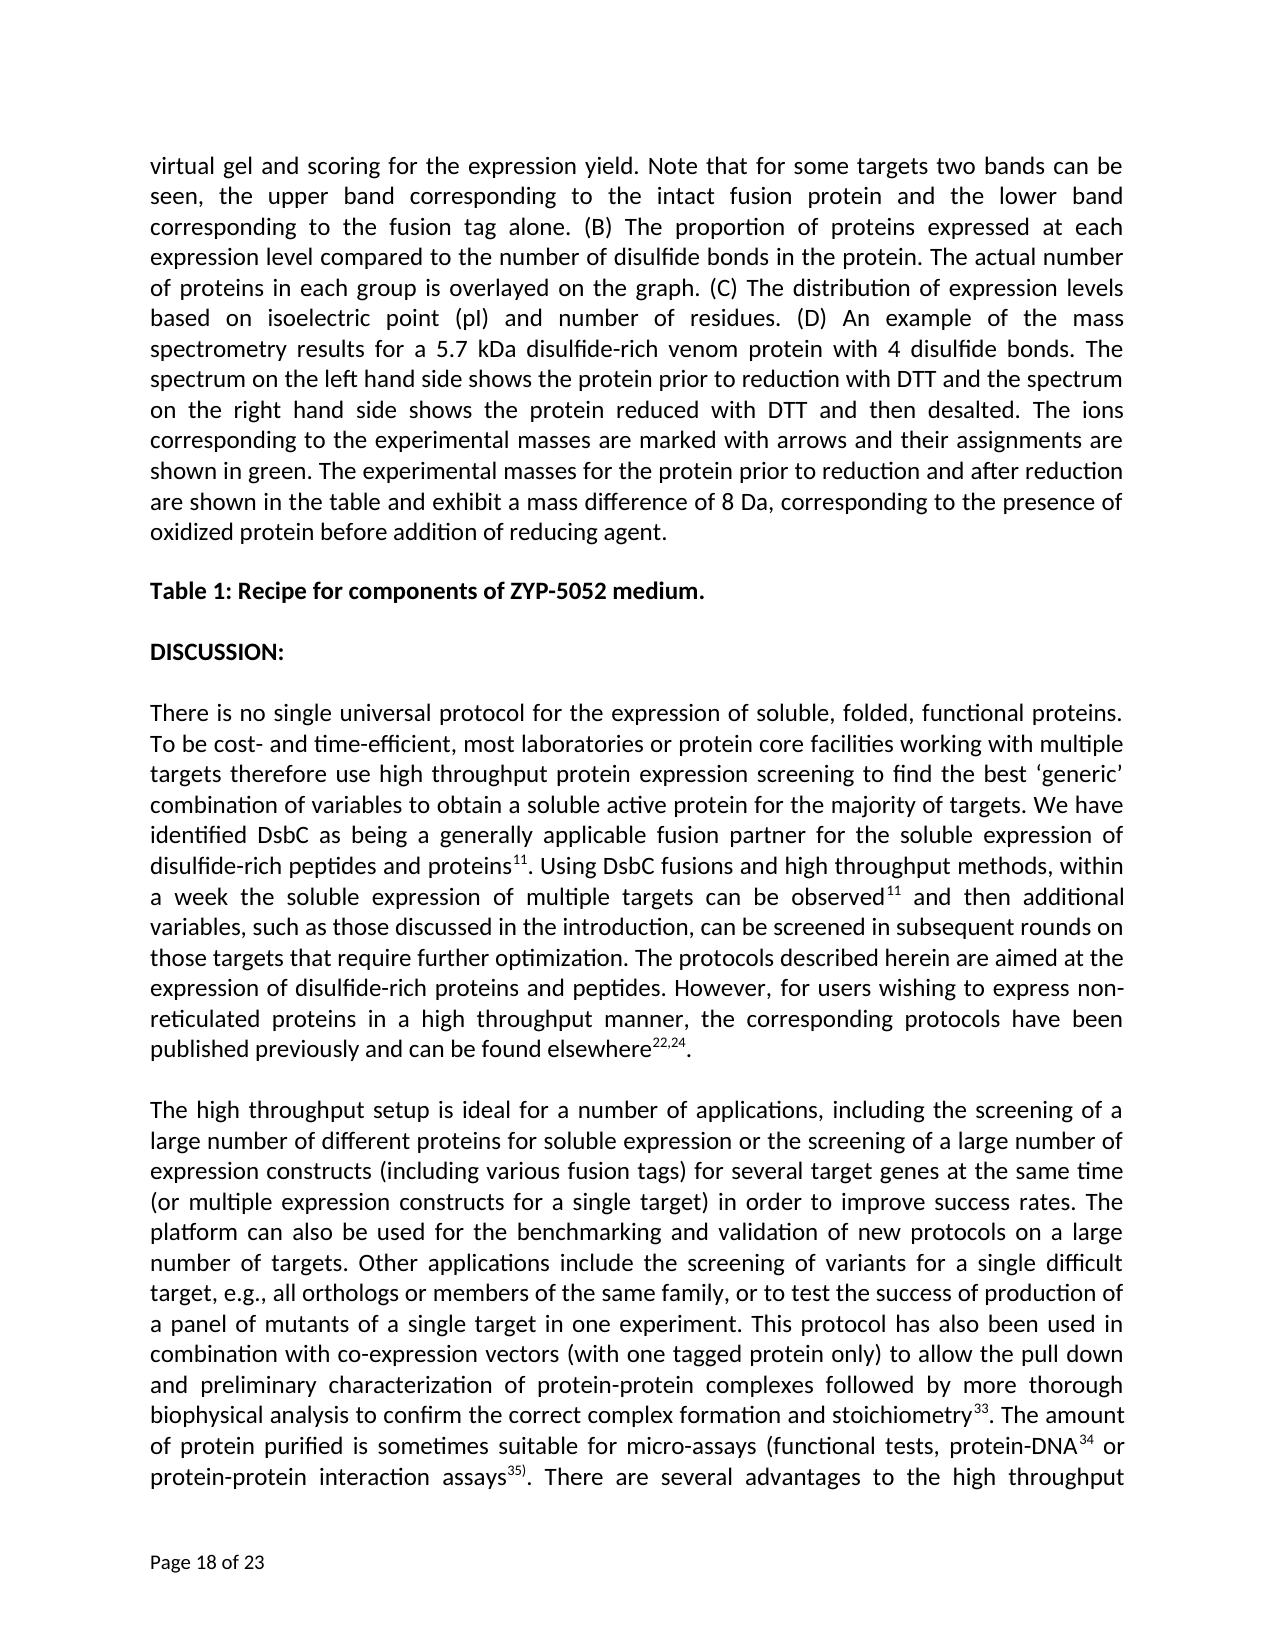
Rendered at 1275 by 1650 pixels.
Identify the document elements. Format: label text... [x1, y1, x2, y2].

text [150, 150, 1125, 547]
text Table 1: Recipe for components of ZYP-5052 medium. [150, 576, 1125, 606]
text There is no single universal protocol for the expression of soluble, folded, functional proteins. To be cost- and time-efficient, most laboratories or protein core facilities working with multiple targets therefore use high throughput protein expression screening to find the best ‘generic’ combination of variables to obtain a soluble active protein for the majority of targets. We have identified DsbC as being a generally applicable fusion partner for the soluble expression of disulfide-rich peptides and proteins11. Using DsbC fusions and high throughput methods, within a week the soluble expression of multiple targets can be observed11 and then additional variables, such as those discussed in the introduction, can be screened in subsequent rounds on those targets that require further optimization. The protocols described herein are aimed at the expression of disulfide-rich proteins and peptides. However, for users wishing to express non-reticulated proteins in a high throughput manner, the corresponding protocols have been published previously and can be found elsewhere22,24. [150, 698, 1125, 1064]
text DISCUSSION: [150, 637, 1125, 667]
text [150, 1094, 1125, 1491]
